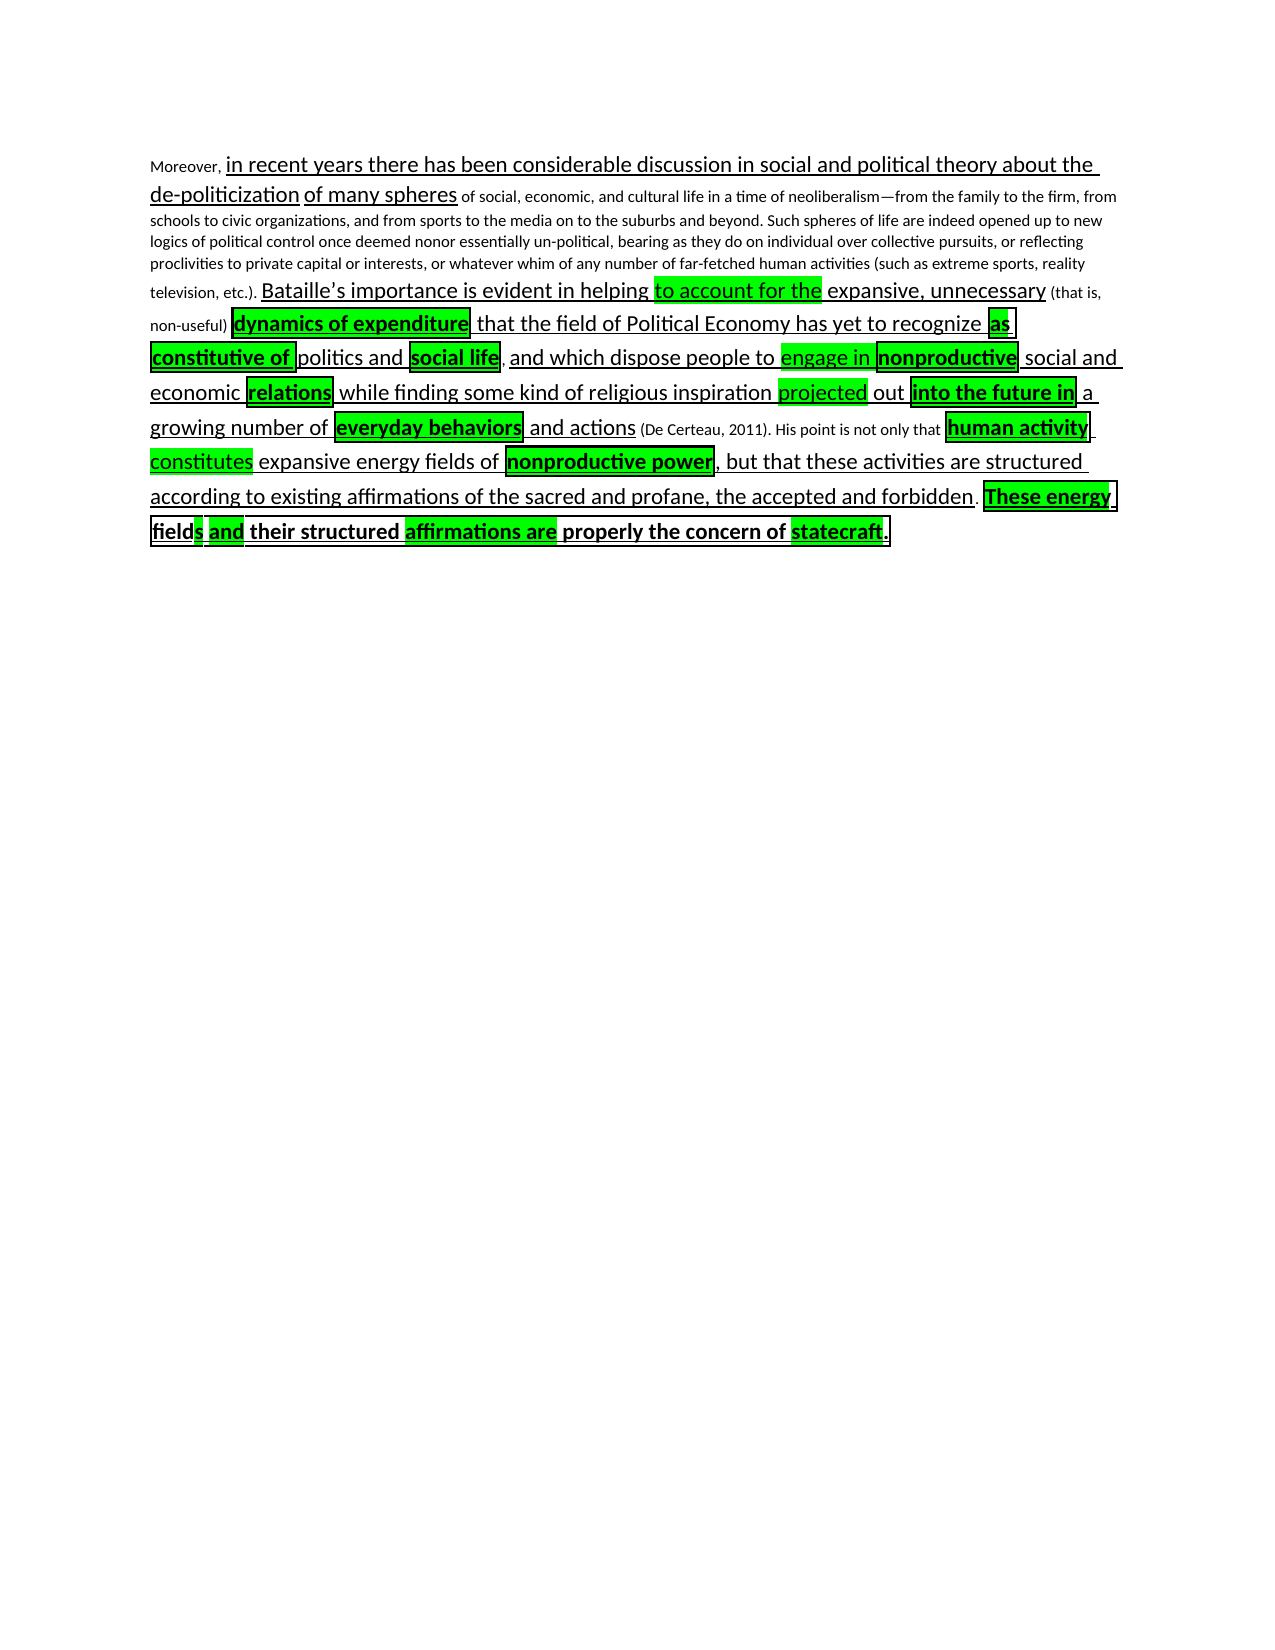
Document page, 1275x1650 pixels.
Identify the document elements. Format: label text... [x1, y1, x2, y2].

text Moreover, in recent years there has been considerable discussion in social and political theory about the de-politicization of many spheres of social, economic, and cultural life in a time of neoliberalism—from the family to the firm, from schools to civic organizations, and from sports to the media on to the suburbs and beyond. Such spheres of life are indeed opened up to new logics of political control once deemed nonor essentially un-political, bearing as they do on individual over collective pursuits, or reflecting proclivities to private capital or interests, or whatever whim of any number of far-fetched human activities (such as extreme sports, reality television, etc.). Bataille’s importance is evident in helping to account for the expansive, unnecessary (that is, non-useful) dynamics of expenditure that the field of Political Economy has yet to recognize as constitutive of politics and social life, and which dispose people to engage in nonproductive social and economic relations while finding some kind of religious inspiration projected out into the future in a growing number of everyday behaviors and actions (De Certeau, 2011). His point is not only that human activity constitutes expansive energy fields of nonproductive power, but that these activities are structured according to existing affirmations of the sacred and profane, the accepted and forbidden. These energy fields and their structured affirmations are properly the concern of statecraft. [150, 150, 1125, 547]
